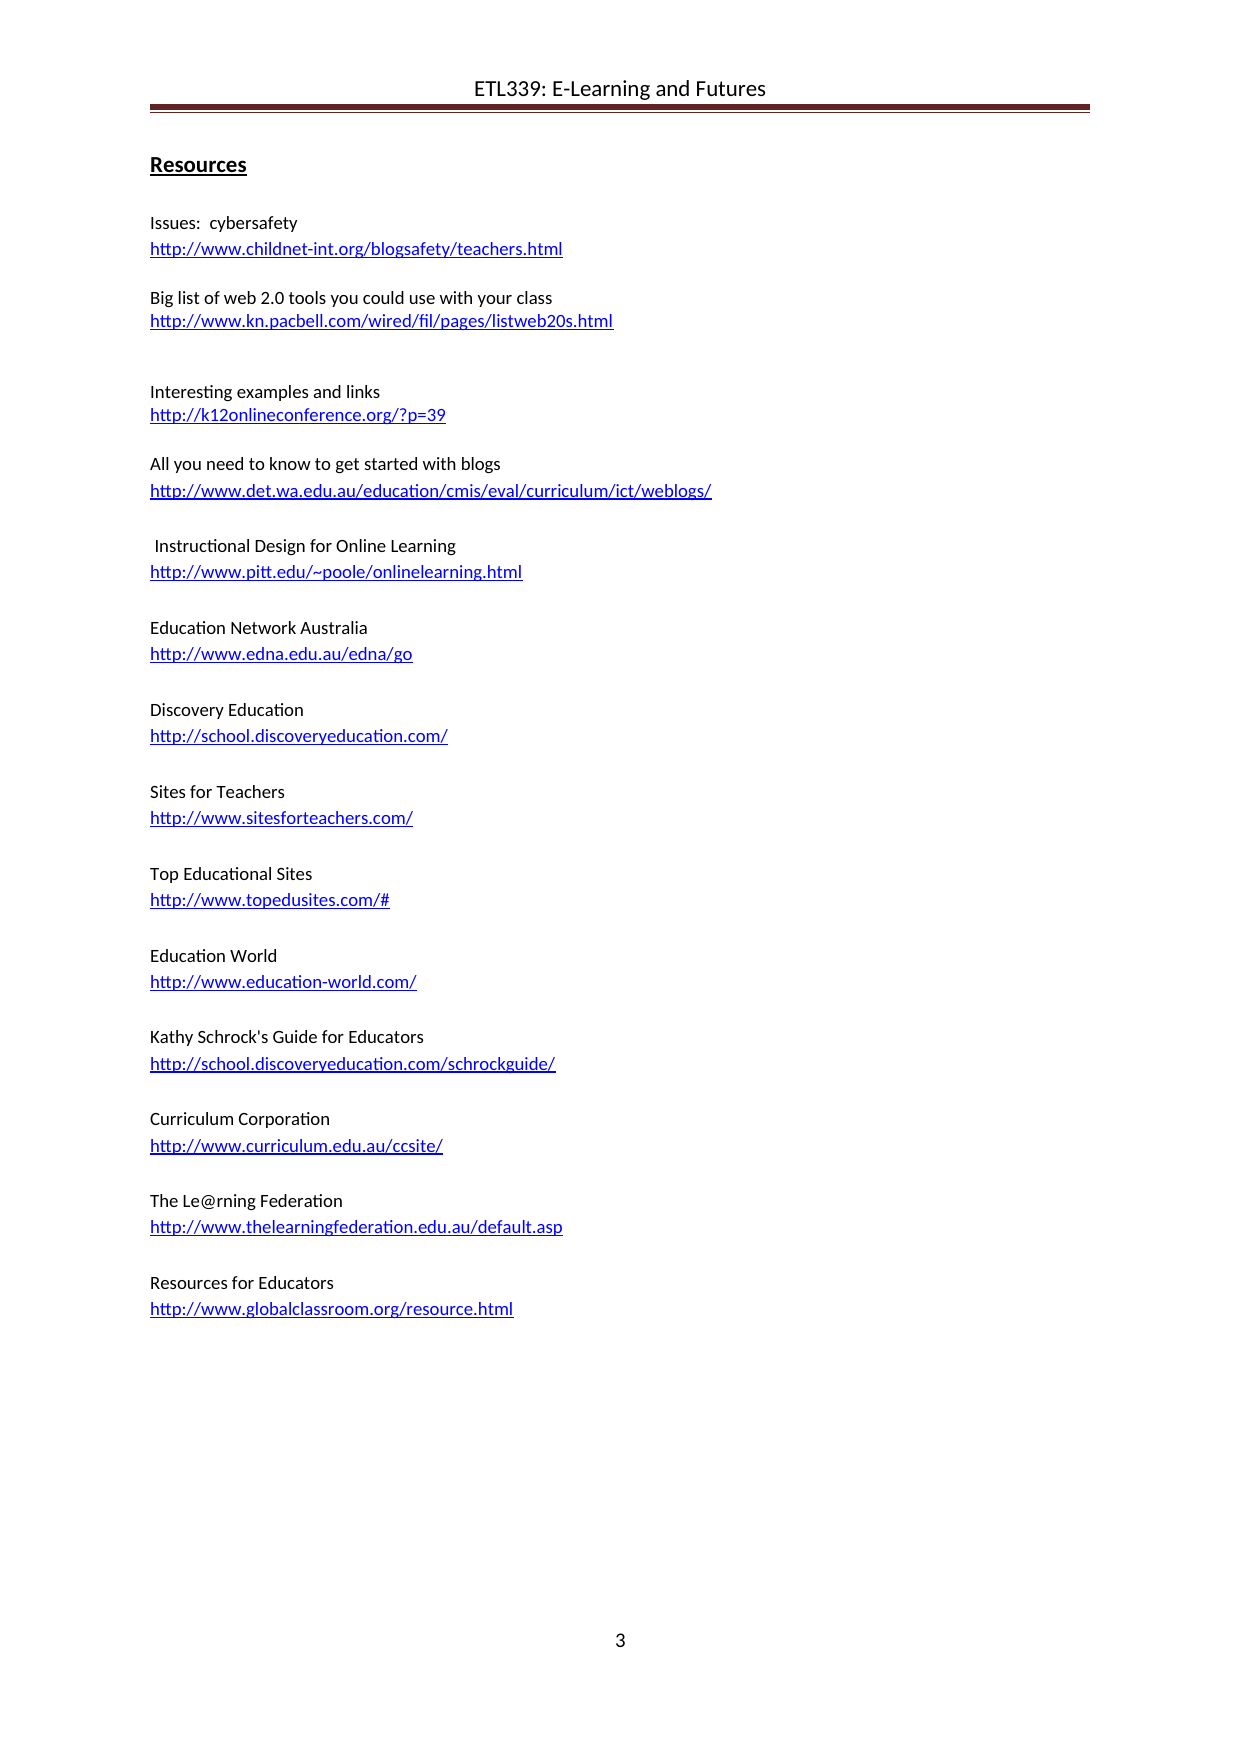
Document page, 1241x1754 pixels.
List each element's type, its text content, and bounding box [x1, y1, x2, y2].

text Education World http://www.education-world.com/ [150, 944, 1090, 993]
text Education Network Australia http://www.edna.edu.au/edna/go [150, 616, 1090, 666]
text Discovery Education http://school.discoveryeducation.com/ [150, 698, 1090, 747]
text http://www.kn.pacbell.com/wired/fil/pages/listweb20s.html [150, 309, 1090, 332]
text http://k12onlineconference.org/?p=39 [150, 403, 1090, 426]
text Big list of web 2.0 tools you could use with your class [150, 287, 1090, 309]
text Resources for Educators http://www.globalclassroom.org/resource.html [150, 1271, 1090, 1321]
text Resources [150, 150, 1090, 178]
text Issues: cybersafety [150, 211, 1090, 234]
text The Le@rning Federation http://www.thelearningfederation.edu.au/default.asp [150, 1189, 1090, 1239]
text All you need to know to get started with blogs [150, 452, 1090, 475]
text Instructional Design for Online Learning http://www.pitt.edu/~poole/onlinelearning.html [150, 534, 1090, 584]
text Interesting examples and links [150, 380, 1090, 403]
text Kathy Schrock's Guide for Educators http://school.discoveryeducation.com/schrockguide/ [150, 1026, 1090, 1075]
text Sites for Teachers http://www.sitesforteachers.com/ [150, 780, 1090, 829]
text Curriculum Corporation http://www.curriculum.edu.au/ccsite/ [150, 1107, 1090, 1157]
text Top Educational Sites http://www.topedusites.com/# [150, 862, 1090, 911]
text http://www.det.wa.edu.au/education/cmis/eval/curriculum/ict/weblogs/ [150, 479, 1090, 502]
text http://www.childnet-int.org/blogsafety/teachers.html [150, 237, 1090, 260]
